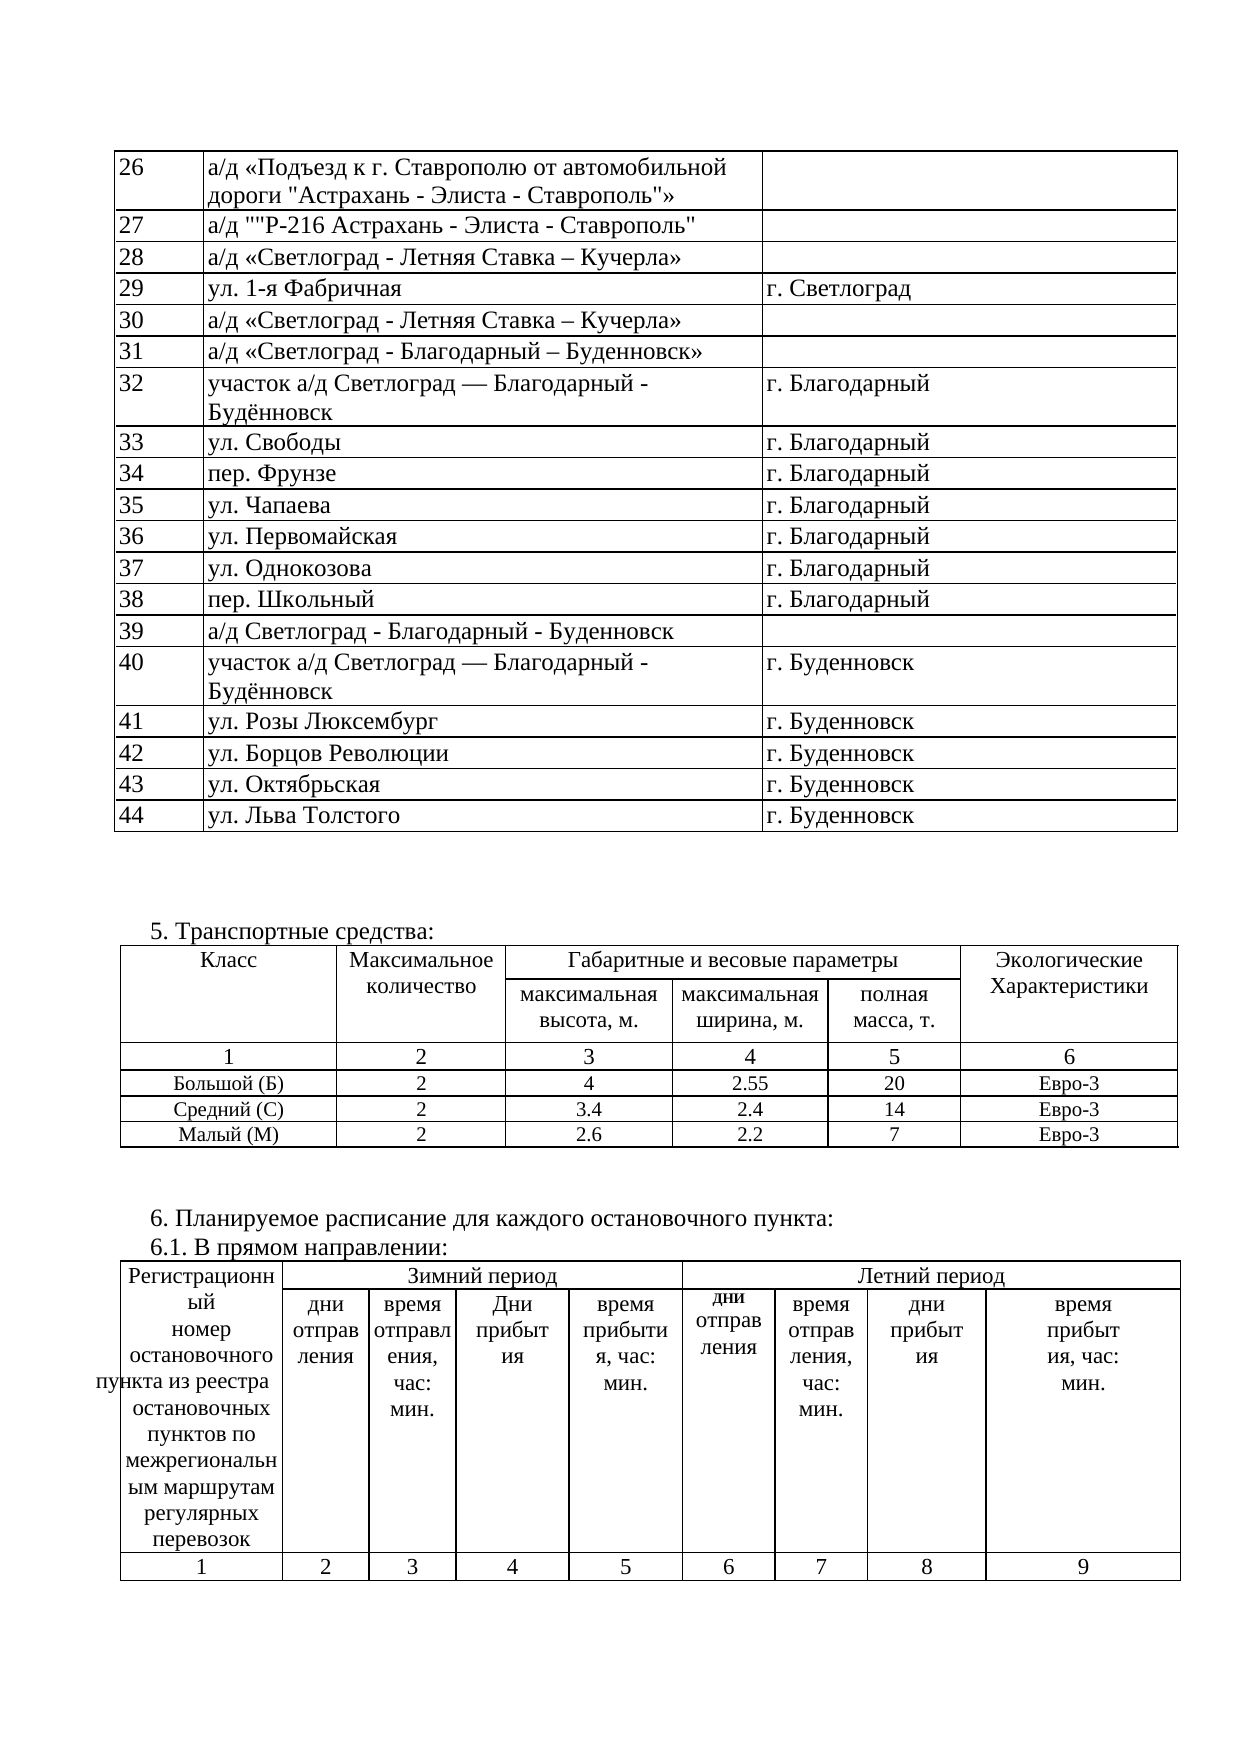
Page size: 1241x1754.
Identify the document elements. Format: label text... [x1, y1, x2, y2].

table_cell Дни прибыт ия [457, 1290, 568, 1552]
table_cell максимальная высота, м. [506, 980, 672, 1041]
table_cell 44 [115, 800, 203, 831]
table_cell 9 [987, 1553, 1180, 1580]
table_cell ул. Борцов Революции [204, 738, 762, 768]
table_cell ул. Однокозова [204, 553, 762, 583]
table_header Зимний период [283, 1262, 682, 1288]
table_cell полная масса, т. [829, 980, 960, 1041]
table_cell 20 [829, 1071, 960, 1095]
table_cell 4 [673, 1043, 827, 1069]
table_cell г. Светлоград [763, 272, 1177, 303]
table_cell 3.4 [506, 1097, 672, 1121]
table_cell пер. Школьный [204, 584, 762, 614]
table_cell Большой (Б) [121, 1071, 336, 1095]
table_cell 2 [283, 1553, 368, 1580]
table_cell 30 [115, 305, 203, 335]
table_cell пер. Фрунзе [204, 458, 762, 488]
table_cell г. Буденновск [763, 705, 1177, 736]
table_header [121, 1262, 282, 1552]
table_cell 31 [115, 336, 203, 366]
table_header Максимальное количество [337, 946, 505, 1041]
table_cell 26 [115, 152, 203, 209]
table_cell 29 [115, 273, 203, 303]
table_cell 2 [337, 1071, 505, 1095]
table_cell 2 [337, 1097, 505, 1121]
table_cell Средний (С) [121, 1097, 336, 1121]
table_header Летний период [683, 1262, 1180, 1288]
table_cell 4 [457, 1553, 568, 1580]
table_cell 1 [121, 1553, 282, 1580]
table_cell ул. Свободы [204, 427, 762, 457]
table_cell г. Благодарный [763, 488, 1177, 520]
table_cell г. Благодарный [763, 583, 1177, 614]
table_cell 5 [829, 1043, 960, 1069]
table_cell Малый (М) [121, 1122, 336, 1146]
table_cell Евро-3 [961, 1122, 1177, 1146]
table_cell 36 [115, 521, 203, 551]
table_cell время прибыт ия, час: мин. [987, 1290, 1180, 1552]
table_cell 8 [868, 1553, 985, 1580]
table_cell ул. Льва Толстого [204, 801, 762, 831]
table_cell ул. Первомайская [204, 521, 762, 551]
table_cell 28 [115, 242, 203, 272]
table_cell г. Благодарный [763, 520, 1177, 551]
text 6. Планируемое расписание для каждого остановочного пункта: [150, 1203, 1090, 1232]
table_cell 40 [115, 647, 203, 705]
table_cell 2.2 [673, 1122, 827, 1146]
table_cell 39 [115, 615, 203, 646]
table_cell 3 [370, 1553, 455, 1580]
table_cell ДНИ отправ ления [683, 1290, 774, 1552]
table_cell [763, 304, 1177, 335]
table_cell время прибыти я, час: мин. [570, 1290, 682, 1552]
table_header Габаритные и весовые параметры [506, 946, 960, 978]
table_cell ул. 1-я Фабричная [204, 274, 762, 303]
table_cell 41 [115, 706, 203, 736]
table_cell 33 [115, 426, 203, 457]
table_cell 27 [115, 210, 203, 241]
table_cell 4 [506, 1071, 672, 1095]
table_cell 2 [337, 1122, 505, 1146]
table_cell г. Благодарный [763, 366, 1177, 425]
table_cell ул. Чапаева [204, 490, 762, 520]
table_cell а/д «Подъезд к г. Ставрополю от автомобильной дороги "Астрахань - Элиста - Ставрополь"» [204, 152, 762, 209]
table_cell дни прибыт ия [868, 1290, 985, 1552]
table_cell а/д Светлоград - Благодарный - Буденновск [204, 616, 762, 646]
table_cell 35 [115, 489, 203, 520]
table_cell участок а/д Светлоград — Благодарный - Будённовск [204, 368, 762, 425]
table_cell 14 [829, 1097, 960, 1121]
table_cell время отправ ления, час: мин. [776, 1290, 867, 1552]
table_cell а/д «Светлоград - Летняя Ставка – Кучерла» [204, 242, 762, 272]
table_cell участок а/д Светлоград — Благодарный - Будённовск [204, 647, 762, 705]
table_cell г. Буденновск [763, 646, 1177, 705]
table_cell 42 [115, 737, 203, 768]
table_cell [763, 209, 1177, 241]
table_cell г. Буденновск [763, 736, 1177, 768]
table_cell максимальная ширина, м. [673, 980, 827, 1041]
text 6.1. В прямом направлении: [150, 1232, 1090, 1260]
table_cell г. Благодарный [763, 551, 1177, 583]
table_cell Евро-3 [961, 1097, 1177, 1121]
table_cell ул. Октябрьская [204, 769, 762, 799]
table_cell 1 [121, 1043, 336, 1069]
table_cell Евро-3 [961, 1071, 1177, 1095]
table_cell а/д «Светлоград - Благодарный – Буденновск» [204, 337, 762, 366]
table_cell 34 [115, 458, 203, 488]
table_cell 2.6 [506, 1122, 672, 1146]
table_cell 32 [115, 368, 203, 425]
table_cell 5 [570, 1553, 682, 1580]
table_cell 3 [506, 1043, 672, 1069]
table_cell 43 [115, 769, 203, 799]
table_cell время отправл ения, час: мин. [370, 1290, 455, 1552]
table_cell [763, 241, 1177, 272]
table_cell г. Благодарный [763, 425, 1177, 457]
table_cell [763, 152, 1177, 209]
table_header Класс [121, 946, 336, 1041]
table_cell г. Благодарный [763, 457, 1177, 488]
text 5. Транспортные средства: [150, 916, 1090, 945]
table_cell а/д «Светлоград - Летняя Ставка – Кучерла» [204, 305, 762, 335]
table_cell 7 [776, 1553, 867, 1580]
table_cell 6 [683, 1553, 774, 1580]
table_cell 2.4 [673, 1097, 827, 1121]
table_cell г. Буденновск [763, 768, 1177, 799]
table_header Экологические Характеристики [961, 946, 1177, 1041]
table_cell [763, 335, 1177, 366]
table_cell г. Буденновск [763, 799, 1177, 831]
table_cell 37 [115, 552, 203, 583]
table_cell ул. Розы Люксембург [204, 706, 762, 736]
table_cell 6 [961, 1043, 1177, 1069]
table_cell 7 [829, 1122, 960, 1146]
table_cell 2.55 [673, 1071, 827, 1095]
table_cell [763, 614, 1177, 646]
table_cell дни отправ ления [283, 1290, 368, 1552]
table_cell 2 [337, 1043, 505, 1069]
table_cell 38 [115, 584, 203, 614]
table_cell а/д ""Р-216 Астрахань - Элиста - Ставрополь" [204, 211, 762, 241]
